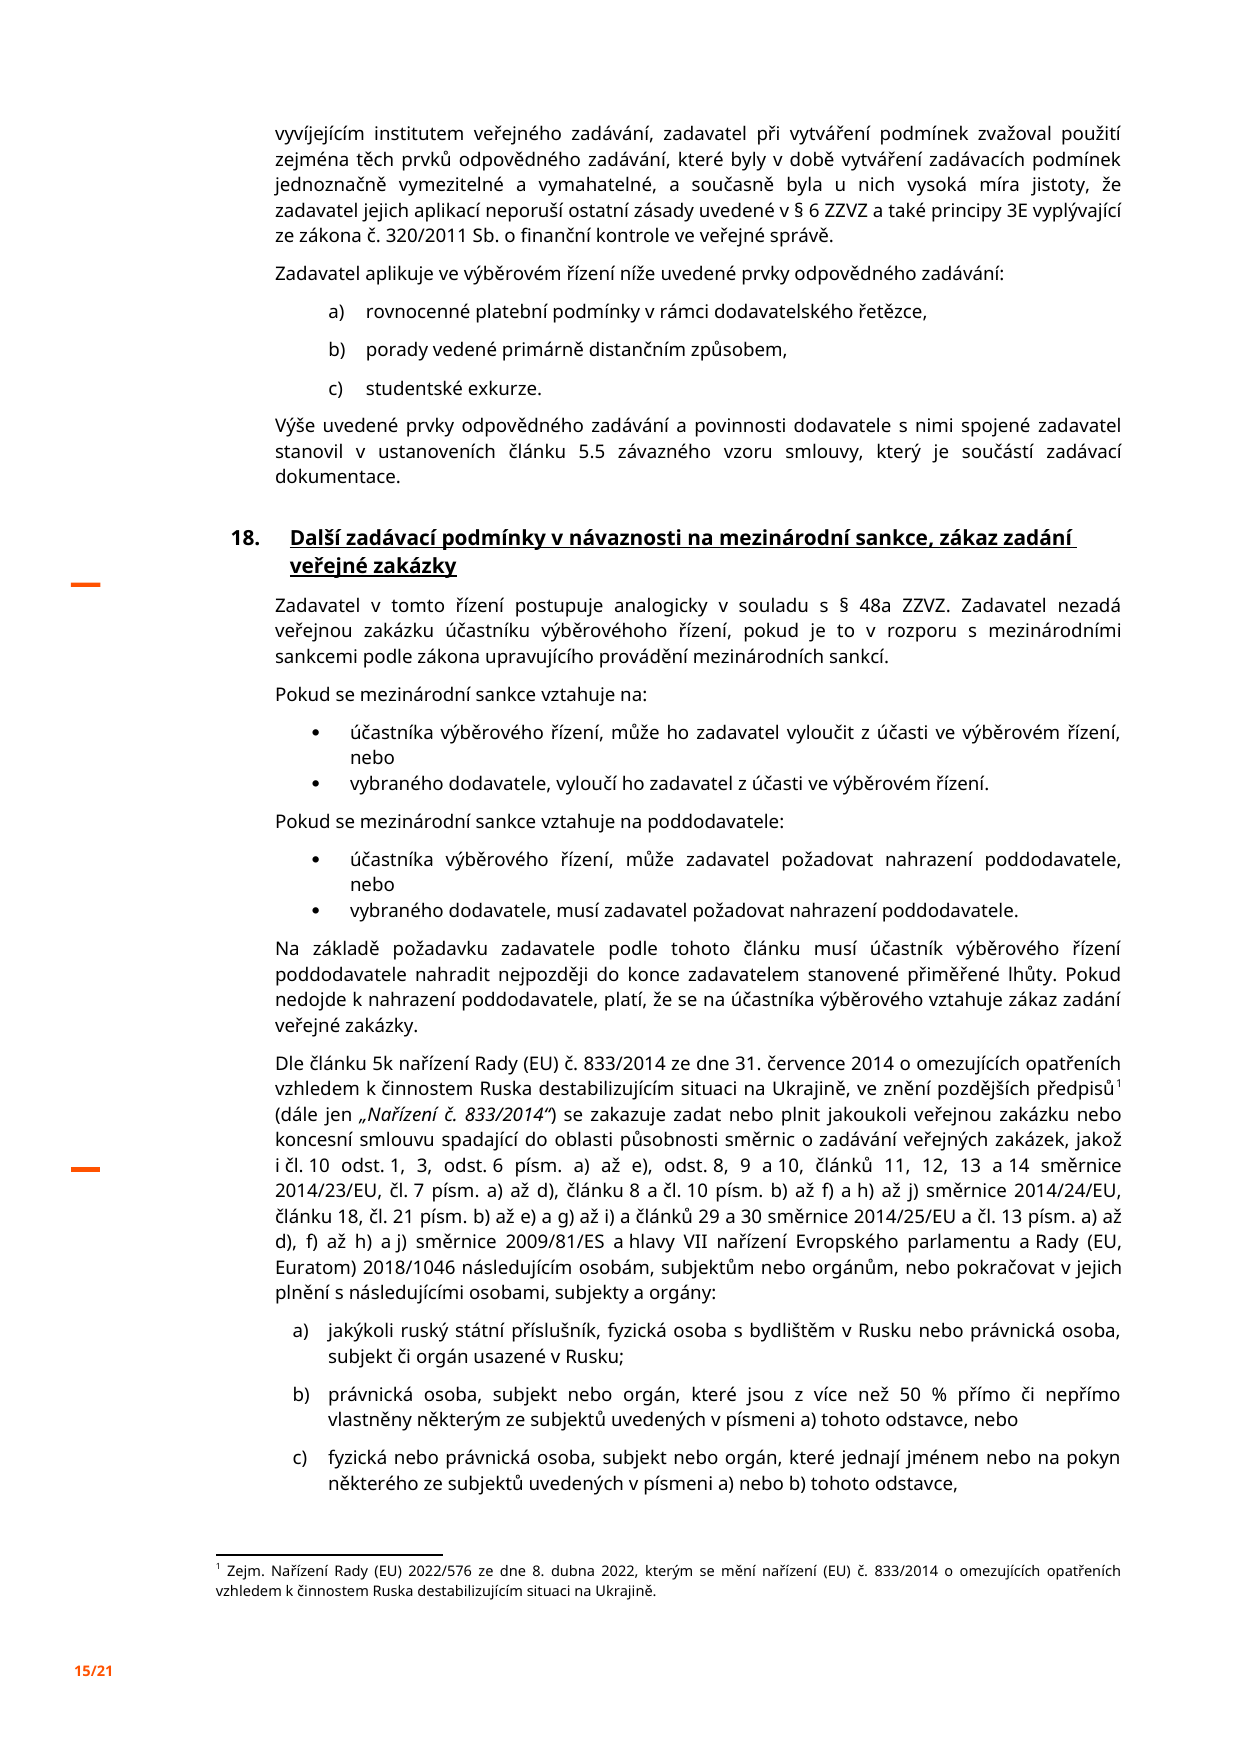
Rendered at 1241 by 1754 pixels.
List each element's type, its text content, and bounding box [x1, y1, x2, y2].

text Pokud se mezinárodní sankce vztahuje na: [275, 681, 1122, 707]
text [275, 121, 1122, 248]
text Výše uvedené prvky odpovědného zadávání a povinnosti dodavatele s nimi spojené zadavatel stanovil v ustanoveních článku 5.5 závazného vzoru smlouvy, který je součástí zadávací dokumentace. [275, 413, 1122, 489]
text Na základě požadavku zadavatele podle tohoto článku musí účastník výběrového řízení poddodavatele nahradit nejpozději do konce zadavatelem stanovené přiměřené lhůty. Pokud nedojde k nahrazení poddodavatele, platí, že se na účastníka výběrového vztahuje zákaz zadání veřejné zakázky. [275, 935, 1122, 1037]
text Zadavatel aplikuje ve výběrovém řízení níže uvedené prvky odpovědného zadávání: [275, 261, 1122, 286]
list právnická osoba, subjekt nebo orgán, které jsou z více než 50 % přímo či nepřímo vlastněny některým ze subjektů uvedených v písmeni a) tohoto odstavce, nebo [292, 1381, 1122, 1432]
list studentské exkurze. [328, 375, 1122, 400]
list vybraného dodavatele, musí zadavatel požadovat nahrazení poddodavatele. [312, 897, 1122, 923]
text Pokud se mezinárodní sankce vztahuje na poddodavatele: [275, 808, 1122, 834]
list vybraného dodavatele, vyloučí ho zadavatel z účasti ve výběrovém řízení. [312, 770, 1122, 796]
list účastníka výběrového řízení, může zadavatel požadovat nahrazení poddodavatele, nebo [312, 846, 1122, 897]
text Dle článku 5k nařízení Rady (EU) č. 833/2014 ze dne 31. července 2014 o omezujících opatřeních vzhledem k činnostem Ruska destabilizujícím situaci na Ukrajině, ve znění pozdějších předpisů (dále jen „Nařízení č. 833/2014“) se zakazuje zadat nebo plnit jakoukoli veřejnou zakázku nebo koncesní smlouvu spadající do oblasti působnosti směrnic o zadávání veřejných zakázek, jakož i čl. 10 odst. 1, 3, odst. 6 písm. a) až e), odst. 8, 9 a 10, článků 11, 12, 13 a 14 směrnice 2014/23/EU, čl. 7 písm. a) až d), článku 8 a čl. 10 písm. b) až f) a h) až j) směrnice 2014/24/EU, článku 18, čl. 21 písm. b) až e) a g) až i) a článků 29 a 30 směrnice 2014/25/EU a čl. 13 písm. a) až d), f) až h) a j) směrnice 2009/81/ES a hlavy VII nařízení Evropského parlamentu a Rady (EU, Euratom) 2018/1046 následujícím osobám, subjektům nebo orgánům, nebo pokračovat v jejich plnění s následujícími osobami, subjekty a orgány: [275, 1050, 1122, 1305]
list rovnocenné platební podmínky v rámci dodavatelského řetězce, [328, 299, 1122, 324]
list Další zadávací podmínky v návaznosti na mezinárodní sankce, zákaz zadání veřejné zakázky [230, 523, 1122, 579]
text Zadavatel v tomto řízení postupuje analogicky v souladu s § 48a ZZVZ. Zadavatel nezadá veřejnou zakázku účastníku výběrovéhoho řízení, pokud je to v rozporu s mezinárodními sankcemi podle zákona upravujícího provádění mezinárodních sankcí. [275, 592, 1122, 669]
list jakýkoli ruský státní příslušník, fyzická osoba s bydlištěm v Rusku nebo právnická osoba, subjekt či orgán usazené v Rusku; [292, 1318, 1122, 1369]
list fyzická nebo právnická osoba, subjekt nebo orgán, které jednají jménem nebo na pokyn některého ze subjektů uvedených v písmeni a) nebo b) tohoto odstavce, [292, 1445, 1122, 1496]
list porady vedené primárně distančním způsobem, [328, 337, 1122, 362]
list účastníka výběrového řízení, může ho zadavatel vyloučit z účasti ve výběrovém řízení, nebo [312, 719, 1122, 770]
